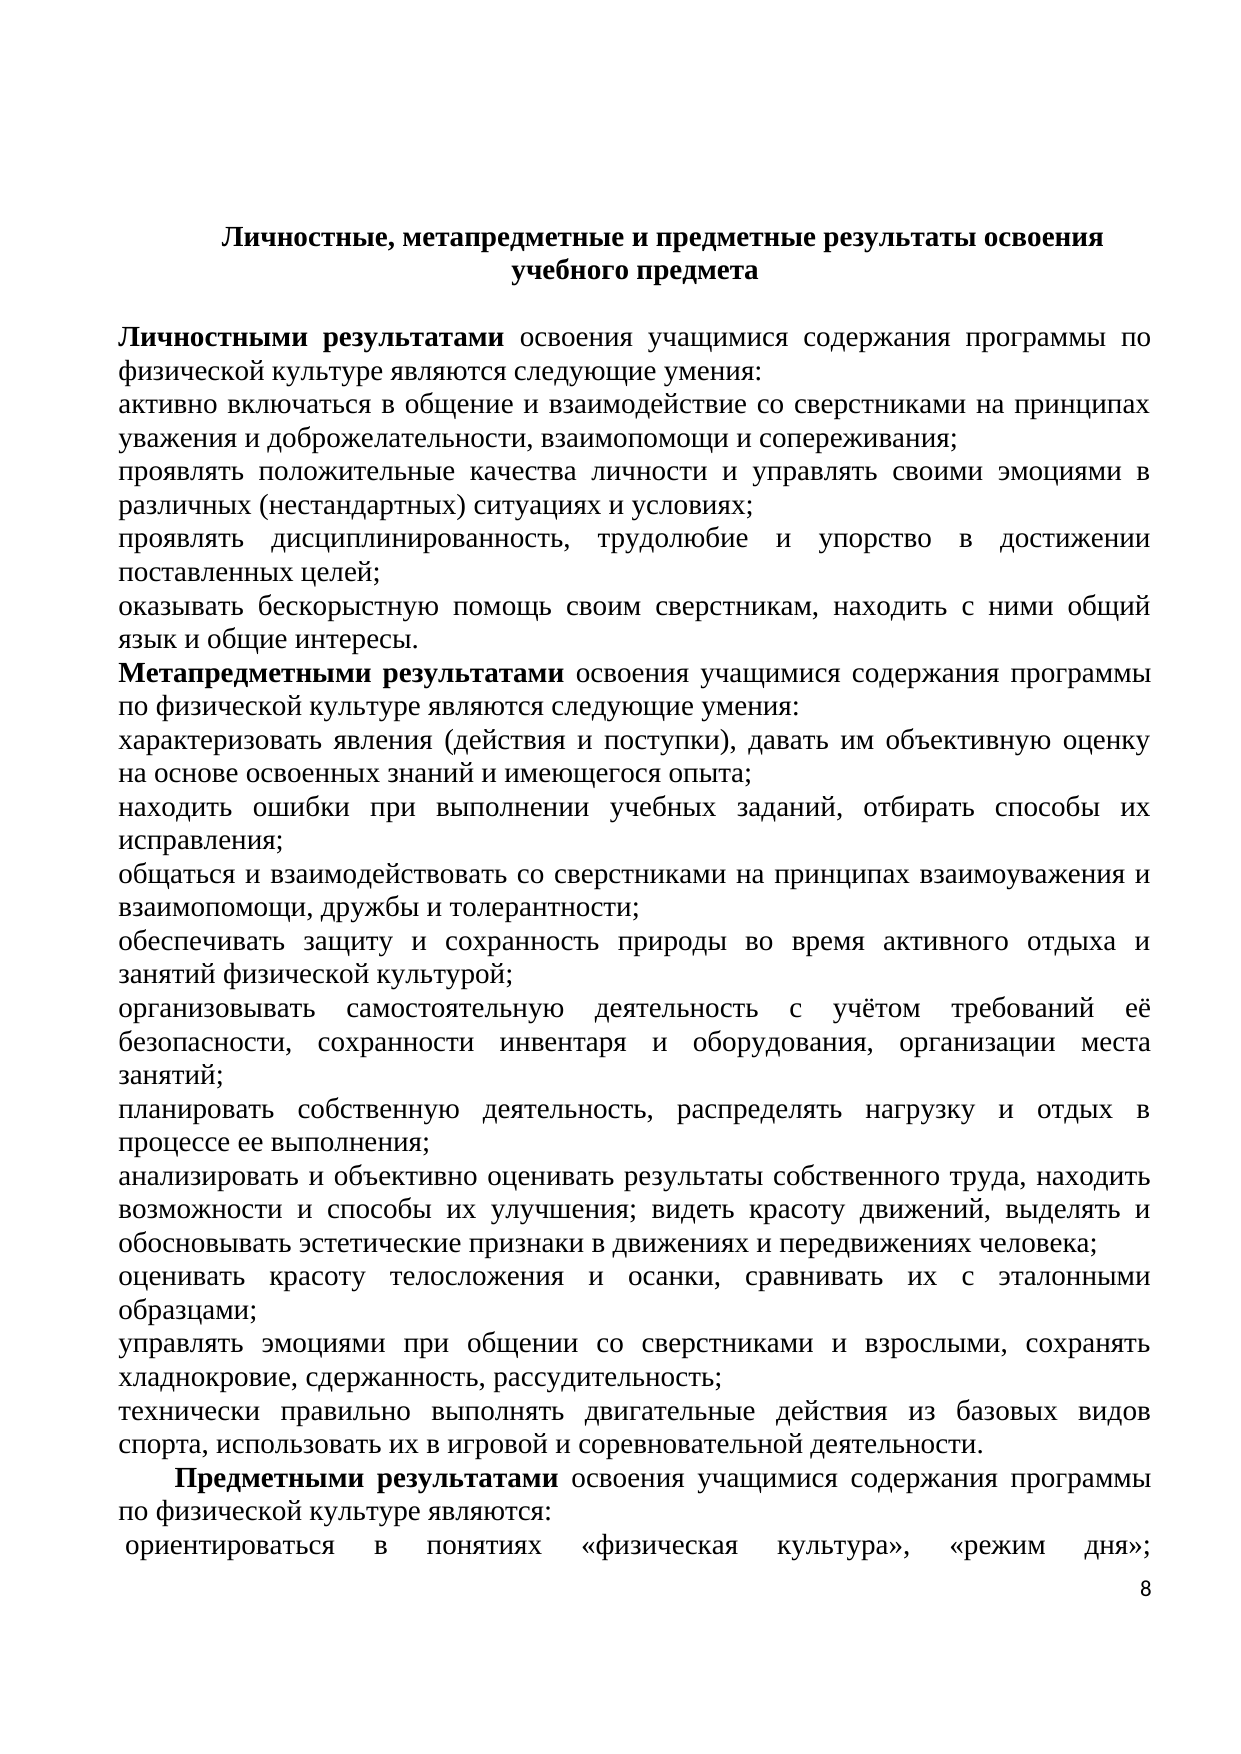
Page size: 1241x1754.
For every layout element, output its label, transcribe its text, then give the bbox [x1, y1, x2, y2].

text общаться и взаимодействовать со сверстниками на принципах взаимоуважения и взаимопомощи, дружбы и толерантности; [118, 856, 1152, 923]
text оказывать бескорыстную помощь своим сверстникам, находить с ними общий язык и общие интересы. [118, 588, 1152, 655]
text Личностными результатами освоения учащимися содержания программы по физической культуре являются следующие умения: [118, 319, 1152, 386]
text Метапредметными результатами освоения учащимися содержания программы по физической культуре являются следующие умения: [118, 655, 1152, 722]
text управлять эмоциями при общении со сверстниками и взрослыми, сохранять хладнокровие, сдержанность, рассудительность; [118, 1326, 1152, 1393]
text находить ошибки при выполнении учебных заданий, отбирать способы их исправления; [118, 789, 1152, 856]
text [125, 1527, 1152, 1560]
text анализировать и объективно оценивать результаты собственного труда, находить возможности и способы их улучшения; видеть красоту движений, выделять и обосновывать эстетические признаки в движениях и передвижениях человека; [118, 1158, 1152, 1258]
text Предметными результатами освоения учащимися содержания программы по физической культуре являются: [118, 1460, 1152, 1527]
text проявлять дисциплинированность, трудолюбие и упорство в достижении поставленных целей; [118, 521, 1152, 588]
text организовывать самостоятельную деятельность с учётом требований её безопасности, сохранности инвентаря и оборудования, организации места занятий; [118, 990, 1152, 1091]
text проявлять положительные качества личности и управлять своими эмоциями в различных (нестандартных) ситуациях и условиях; [118, 453, 1152, 521]
text технически правильно выполнять двигательные действия из базовых видов спорта, использовать их в игровой и соревновательной деятельности. [118, 1393, 1152, 1460]
text оценивать красоту телосложения и осанки, сравнивать их с эталонными образцами; [118, 1258, 1152, 1326]
text планировать собственную деятельность, распределять нагрузку и отдых в процессе ее выполнения; [118, 1091, 1152, 1158]
text активно включаться в общение и взаимодействие со сверстниками на принципах уважения и доброжелательности, взаимопомощи и сопереживания; [118, 386, 1152, 453]
text Личностные, метапредметные и предметные результаты освоения учебного предмета [118, 219, 1152, 286]
text обеспечивать защиту и сохранность природы во время активного отдыха и занятий физической культурой; [118, 923, 1152, 990]
text характеризовать явления (действия и поступки), давать им объективную оценку на основе освоенных знаний и имеющегося опыта; [118, 722, 1152, 789]
